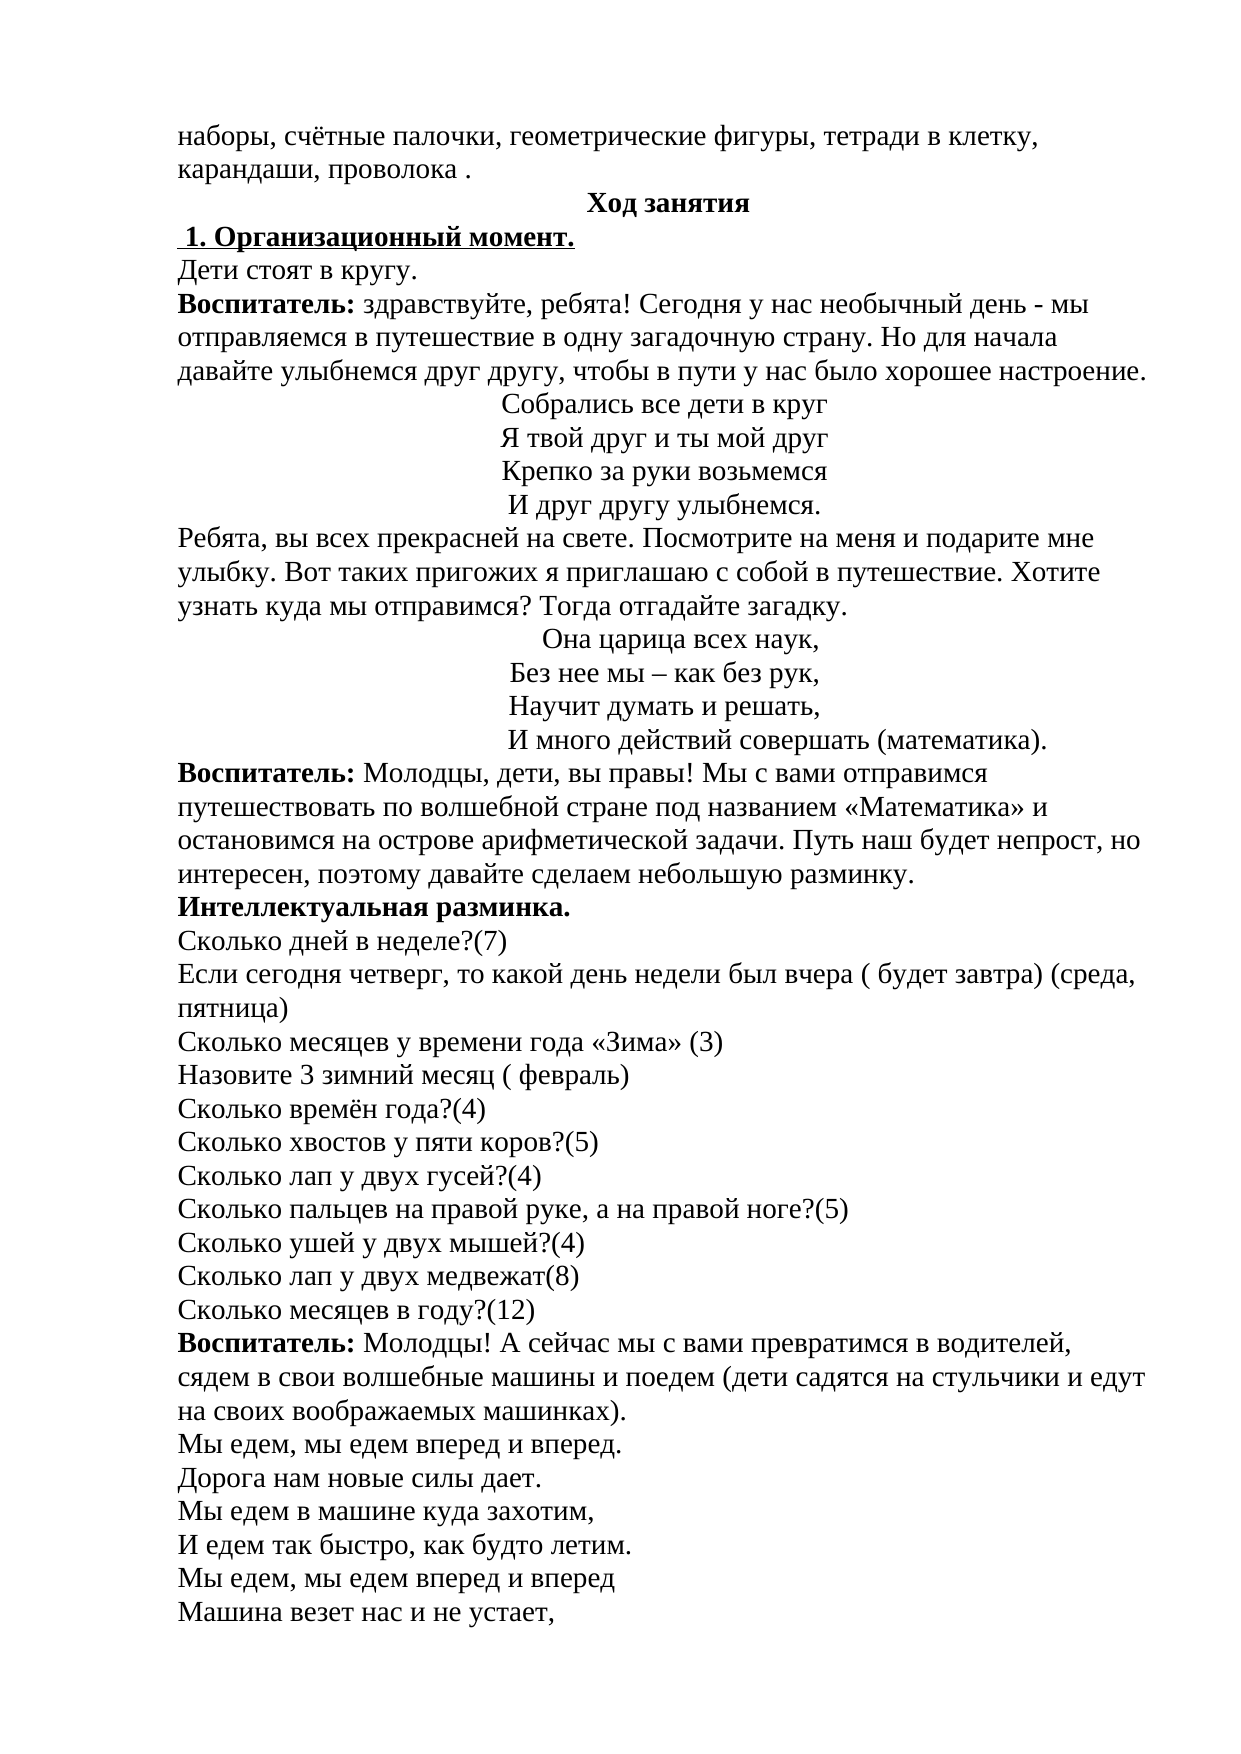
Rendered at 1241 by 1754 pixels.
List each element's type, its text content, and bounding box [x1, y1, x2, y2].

text Сколько лап у двух медвежат(8) [177, 1258, 1152, 1292]
text Мы едем, мы едем вперед и вперед [177, 1560, 1152, 1594]
text Сколько дней в неделе?(7) [177, 923, 1152, 957]
text Она царица всех наук, [177, 621, 1152, 655]
text Дети стоят в кругу. [177, 252, 1152, 286]
text Сколько месяцев у времени года «Зима» (3) [177, 1024, 1152, 1057]
text Я твой друг и ты мой друг [177, 420, 1152, 453]
text Если сегодня четверг, то какой день недели был вчера ( будет завтра) (среда, пятница) [177, 957, 1152, 1024]
text Без нее мы – как без рук, [177, 655, 1152, 688]
text Мы едем в машине куда захотим, [177, 1493, 1152, 1527]
text Сколько лап у двух гусей?(4) [177, 1158, 1152, 1191]
text Дорога нам новые силы дает. [177, 1460, 1152, 1493]
text Машина везет нас и не устает, [177, 1594, 1152, 1627]
text 1.​ Организационный момент. [177, 219, 1152, 252]
text И много действий совершать (математика). [177, 722, 1152, 755]
text Сколько месяцев в году?(12) [177, 1292, 1152, 1326]
text Сколько ушей у двух мышей?(4) [177, 1225, 1152, 1258]
text Интеллектуальная разминка. [177, 889, 1152, 923]
text И едем так быстро, как будто летим. [177, 1527, 1152, 1560]
text Сколько времён года?(4) [177, 1091, 1152, 1124]
text Ребята, вы всех прекрасней на свете. Посмотрите на меня и подарите мне улыбку. Вот таких пригожих я приглашаю с собой в путешествие. Хотите узнать куда мы отправимся? Тогда отгадайте загадку. [177, 521, 1152, 621]
text Сколько пальцев на правой руке, а на правой ноге?(5) [177, 1191, 1152, 1225]
text Назовите 3 зимний месяц ( февраль) [177, 1057, 1152, 1091]
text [177, 118, 1152, 185]
text Ход занятия [177, 185, 1152, 219]
text Мы едем, мы едем вперед и вперед. [177, 1426, 1152, 1460]
text Собрались все дети в круг [177, 386, 1152, 420]
text И друг другу улыбнемся. [177, 487, 1152, 521]
text Воспитатель: здравствуйте, ребята! Сегодня у нас необычный день - мы отправляемся в путешествие в одну загадочную страну. Но для начала давайте улыбнемся друг другу, чтобы в пути у нас было хорошее настроение. [177, 286, 1152, 386]
text Воспитатель: Молодцы! А сейчас мы с вами превратимся в водителей, сядем в свои волшебные машины и поедем (дети садятся на стульчики и едут на своих воображаемых машинках). [177, 1326, 1152, 1426]
text Воспитатель: Молодцы, дети, вы правы! Мы с вами отправимся путешествовать по волшебной стране под названием «Математика» и остановимся на острове арифметической задачи. Путь наш будет непрост, но интересен, поэтому давайте сделаем небольшую разминку. [177, 755, 1152, 889]
text Сколько хвостов у пяти коров?(5) [177, 1124, 1152, 1158]
text Крепко за руки возьмемся [177, 453, 1152, 487]
text Научит думать и решать, [177, 688, 1152, 722]
